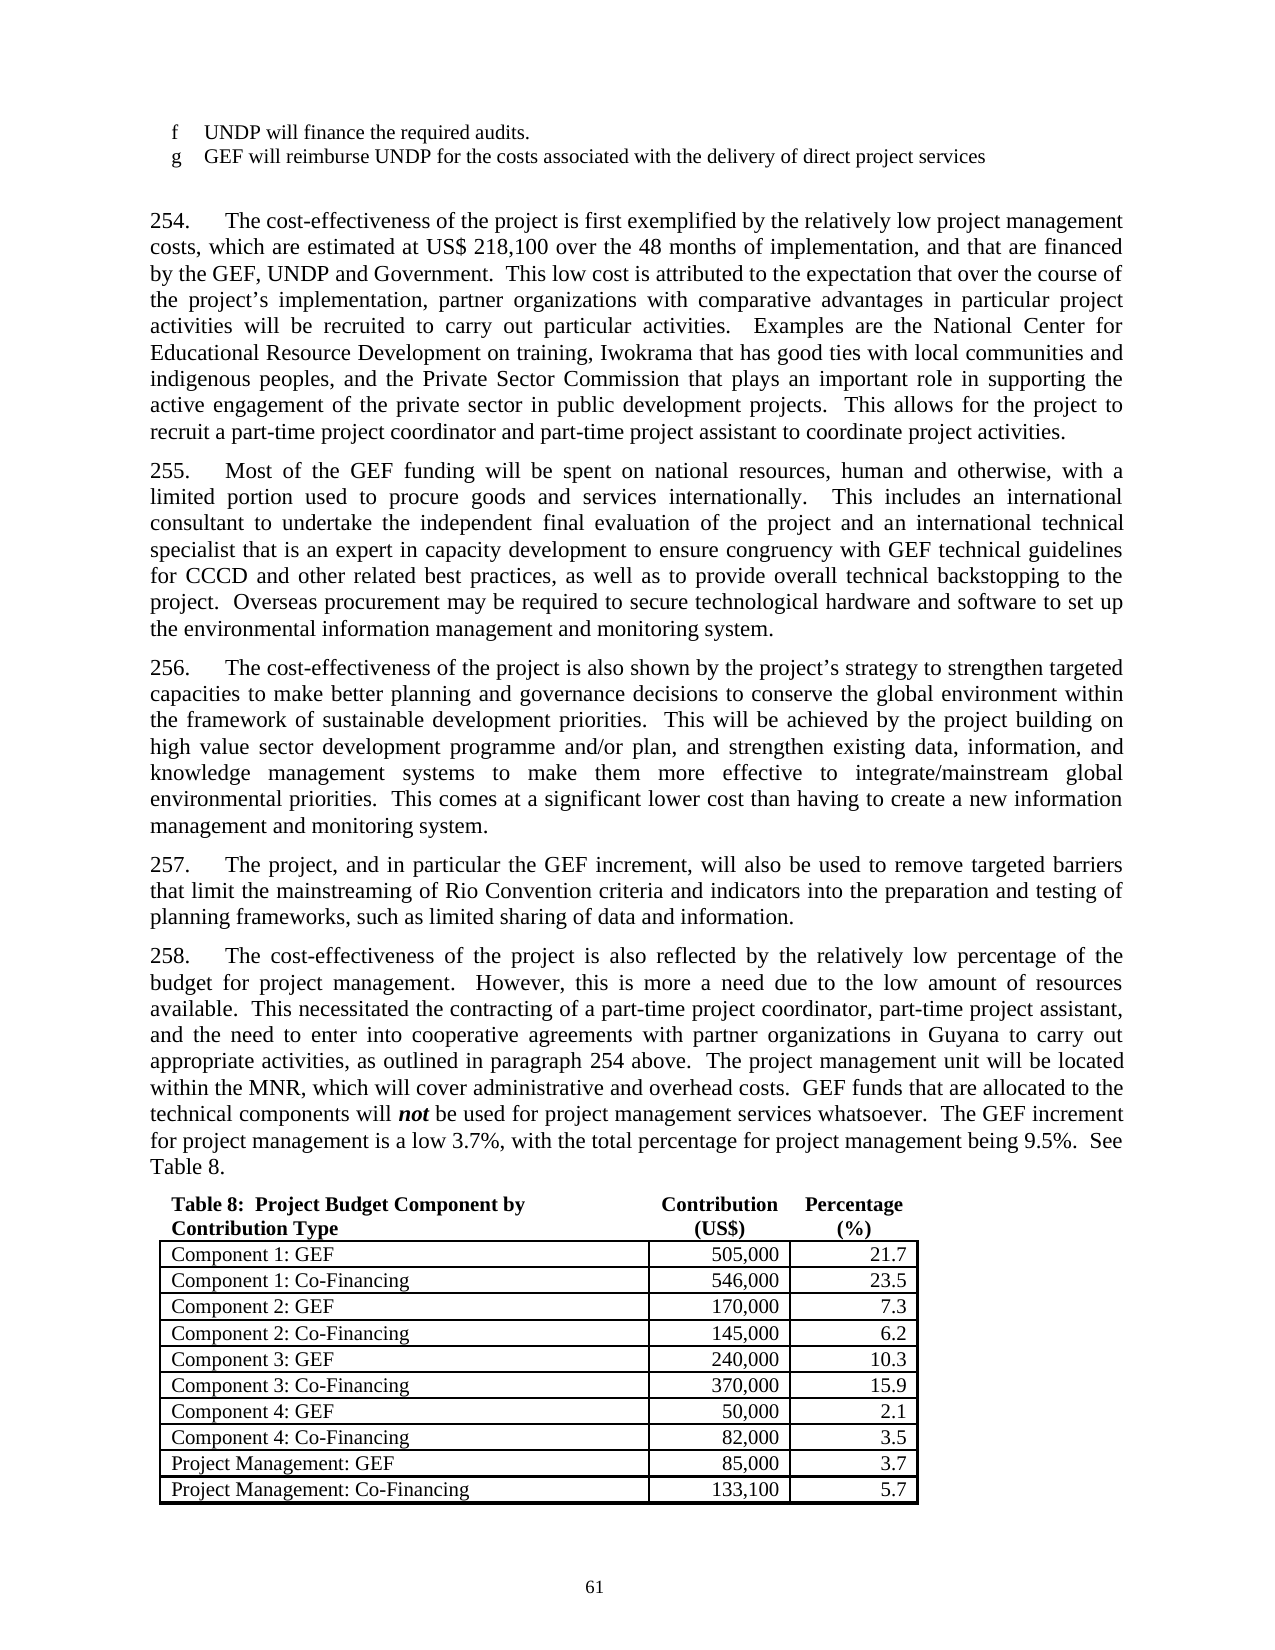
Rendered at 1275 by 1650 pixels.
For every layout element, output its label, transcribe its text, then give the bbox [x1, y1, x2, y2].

table_cell Component 3: Co-Financing [161, 1373, 648, 1397]
table_cell UNDP will finance the required audits. [193, 120, 1183, 144]
table_cell f [160, 120, 193, 144]
table_cell 370,000 [650, 1373, 789, 1397]
text The cost-effectiveness of the project is also reflected by the relatively low percentage of the budget for project management. However, this is more a need due to the low amount of resources available. This necessitated the contracting of a part-time project coordinator, part-time project assistant, and the need to enter into cooperative agreements with partner organizations in Guyana to carry out appropriate activities, as outlined in paragraph 254 above. The project management unit will be located within the MNR, which will cover administrative and overhead costs. GEF funds that are allocated to the technical components will not be used for project management services whatsoever. The GEF increment for project management is a low 3.7%, with the total percentage for project management being 9.5%. See Table 8. [150, 942, 1125, 1179]
text Most of the GEF funding will be spent on national resources, human and otherwise, with a limited portion used to procure goods and services internationally. This includes an international consultant to undertake the independent final evaluation of the project and an international technical specialist that is an expert in capacity development to ensure congruency with GEF technical guidelines for CCCD and other related best practices, as well as to provide overall technical backstopping to the project. Overseas procurement may be required to secure technological hardware and software to set up the environmental information management and monitoring system. [150, 457, 1125, 641]
table_cell 50,000 [650, 1399, 789, 1423]
table_cell 21.7 [791, 1242, 916, 1266]
table_cell 5.7 [791, 1478, 916, 1501]
table_cell Component 1: GEF [161, 1242, 648, 1266]
text The cost-effectiveness of the project is first exemplified by the relatively low project management costs, which are estimated at US$ 218,100 over the 48 months of implementation, and that are financed by the GEF, UNDP and Government. This low cost is attributed to the expectation that over the course of the project’s implementation, partner organizations with comparative advantages in particular project activities will be recruited to carry out particular activities. Examples are the National Center for Educational Resource Development on training, Iwokrama that has good ties with local communities and indigenous peoples, and the Private Sector Commission that plays an important role in supporting the active engagement of the private sector in public development projects. This allows for the project to recruit a part-time project coordinator and part-time project assistant to coordinate project activities. [150, 207, 1125, 444]
table_cell 133,100 [650, 1478, 789, 1501]
table_cell 23.5 [791, 1268, 916, 1292]
table_cell 6.2 [791, 1321, 916, 1344]
table_cell Component 4: GEF [161, 1399, 648, 1423]
table_header Percentage (%) [790, 1192, 917, 1240]
table_cell 145,000 [650, 1321, 789, 1344]
table_cell Component 3: GEF [161, 1347, 648, 1371]
table_cell Component 1: Co-Financing [161, 1268, 648, 1292]
table_cell 170,000 [650, 1294, 789, 1318]
table_cell 85,000 [650, 1451, 789, 1475]
table_cell 3.7 [791, 1451, 916, 1475]
table_cell Component 2: Co-Financing [161, 1321, 648, 1344]
table_cell 240,000 [650, 1347, 789, 1371]
table_cell GEF will reimburse UNDP for the costs associated with the delivery of direct project services [193, 144, 1183, 168]
table_cell 505,000 [650, 1242, 789, 1266]
table_cell 7.3 [791, 1294, 916, 1318]
text The cost-effectiveness of the project is also shown by the project’s strategy to strengthen targeted capacities to make better planning and governance decisions to conserve the global environment within the framework of sustainable development priorities. This will be achieved by the project building on high value sector development programme and/or plan, and strengthen existing data, information, and knowledge management systems to make them more effective to integrate/mainstream global environmental priorities. This comes at a significant lower cost than having to create a new information management and monitoring system. [150, 654, 1125, 838]
table_cell 15.9 [791, 1373, 916, 1397]
text The project, and in particular the GEF increment, will also be used to remove targeted barriers that limit the mainstreaming of Rio Convention criteria and indicators into the preparation and testing of planning frameworks, such as limited sharing of data and information. [150, 851, 1125, 930]
table_cell 2.1 [791, 1399, 916, 1423]
table_header Contribution (US$) [649, 1192, 790, 1240]
table_cell 82,000 [650, 1425, 789, 1449]
table_cell 3.5 [791, 1425, 916, 1449]
table_cell Component 2: GEF [161, 1294, 648, 1318]
table_cell Project Management: GEF [161, 1451, 648, 1475]
table_header Table 8: Project Budget Component by Contribution Type [160, 1192, 649, 1240]
table_cell 10.3 [791, 1347, 916, 1371]
table_cell 546,000 [650, 1268, 789, 1292]
table_cell g [160, 144, 193, 168]
table_cell Component 4: Co-Financing [161, 1425, 648, 1449]
table_cell Project Management: Co-Financing [161, 1478, 648, 1501]
